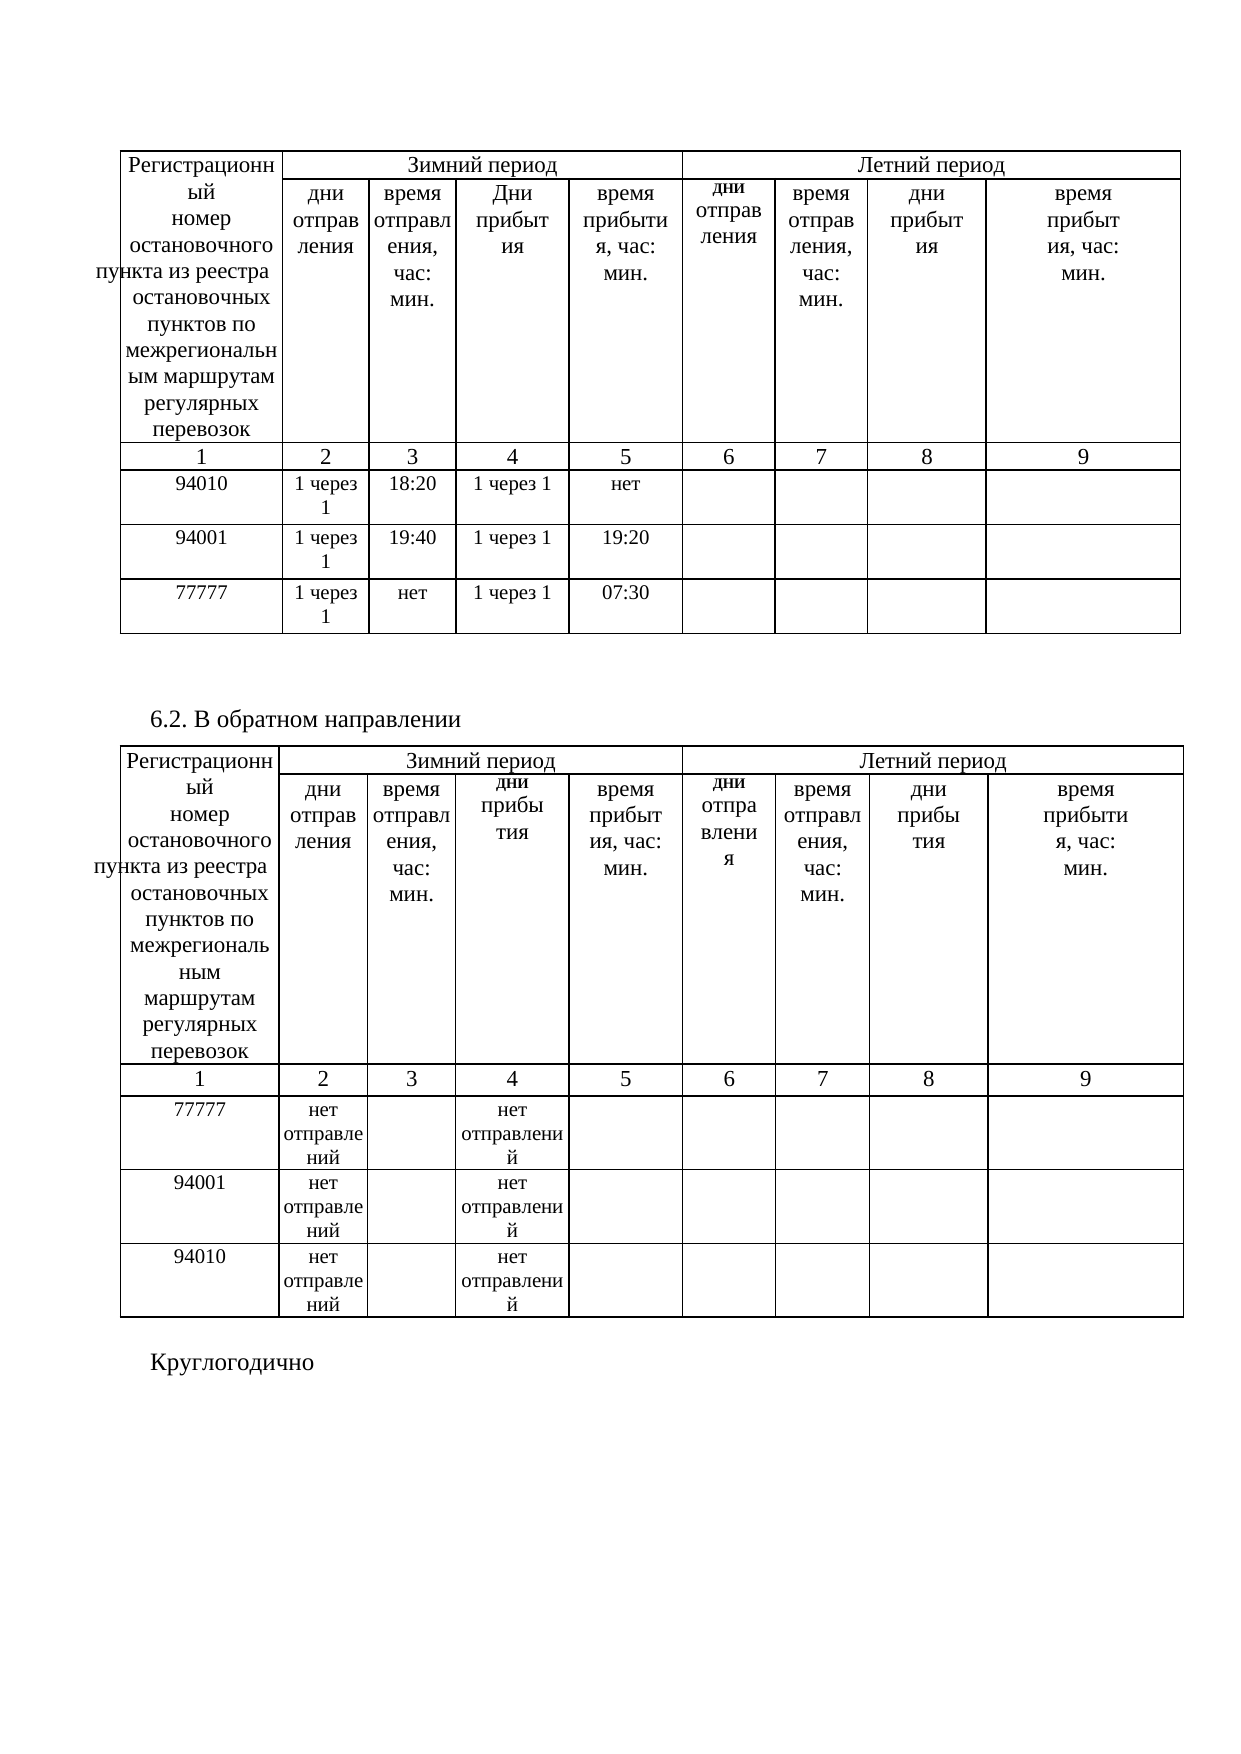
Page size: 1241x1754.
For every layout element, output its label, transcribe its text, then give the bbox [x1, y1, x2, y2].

table_cell [870, 1170, 987, 1242]
table_cell [987, 525, 1180, 578]
table_cell 3 [370, 443, 455, 469]
table_cell 1 [121, 1065, 278, 1095]
table_cell 1 через 1 [283, 580, 368, 632]
table_cell [776, 580, 867, 632]
table_cell время прибыт ия, час: мин. [987, 180, 1180, 441]
table_cell [776, 1097, 869, 1169]
table_cell время отправл ения, час: мин. [368, 775, 455, 1063]
table_cell 9 [989, 1065, 1183, 1095]
table_cell [570, 1097, 682, 1169]
table_cell [570, 1170, 682, 1242]
table_cell 2 [283, 443, 368, 469]
table_cell нет отправлений [280, 1170, 367, 1242]
table_cell 8 [870, 1065, 987, 1095]
table_cell 3 [368, 1065, 455, 1095]
table_cell нет отправлений [280, 1097, 367, 1169]
table_cell дни прибыт ия [868, 180, 985, 441]
text 6.2. В обратном направлении [150, 704, 1090, 733]
table_cell [683, 1244, 775, 1316]
table_cell [368, 1170, 455, 1242]
table_cell 1 [121, 443, 282, 469]
table_cell 94010 [121, 471, 282, 524]
table_cell [870, 1244, 987, 1316]
table_cell [683, 1170, 775, 1242]
table_cell время прибыти я, час: мин. [989, 775, 1183, 1063]
table_cell 5 [570, 443, 682, 469]
table_cell 1 через 1 [283, 525, 368, 578]
table_cell 07:30 [570, 580, 682, 632]
table_cell [683, 1097, 775, 1169]
table_cell 94001 [121, 525, 282, 578]
table_cell 6 [683, 1065, 775, 1095]
table_cell 18:20 [370, 471, 455, 524]
table_cell [989, 1097, 1183, 1169]
table_header Регистрационный номер остановочного пункта из реестра остановочных пунктов по межрегиональным маршрутам регулярных перевозок [121, 747, 278, 1063]
table_cell 94010 [121, 1244, 278, 1316]
table_cell время прибыт ия, час: мин. [570, 775, 682, 1063]
table_cell ДНИ отпра влени я [683, 775, 775, 1063]
table_cell [989, 1170, 1183, 1242]
table_cell [987, 471, 1180, 524]
table_cell 4 [456, 1065, 568, 1095]
table_cell дни отправ ления [283, 180, 368, 441]
table_cell ДНИ отправ ления [683, 180, 774, 441]
table_cell 94001 [121, 1170, 278, 1242]
table_cell [868, 471, 985, 524]
table_cell 2 [280, 1065, 367, 1095]
table_cell [987, 580, 1180, 632]
table_cell 9 [987, 443, 1180, 469]
table_cell [776, 1244, 869, 1316]
table_header Зимний период [283, 152, 682, 178]
table_cell время отправл ения, час: мин. [776, 775, 869, 1063]
table_cell нет отправлений [280, 1244, 367, 1316]
table_cell нет отправлений [456, 1097, 568, 1169]
table_cell [570, 1244, 682, 1316]
table_cell 19:40 [370, 525, 455, 578]
table_cell [776, 1170, 869, 1242]
table_cell 7 [776, 443, 867, 469]
table_cell 1 через 1 [457, 471, 568, 524]
table_cell [683, 525, 774, 578]
table_cell 5 [570, 1065, 682, 1095]
table_cell 8 [868, 443, 985, 469]
table_cell 77777 [121, 580, 282, 632]
table_cell время отправл ения, час: мин. [370, 180, 455, 441]
table_cell [683, 471, 774, 524]
table_cell нет [570, 471, 682, 524]
table_cell нет отправлений [456, 1170, 568, 1242]
table_cell [868, 580, 985, 632]
table_cell 1 через 1 [283, 471, 368, 524]
table_cell [368, 1097, 455, 1169]
table_cell 7 [776, 1065, 869, 1095]
table_header Летний период [683, 152, 1180, 178]
table_header Летний период [683, 747, 1183, 773]
table_cell [989, 1244, 1183, 1316]
table_cell 77777 [121, 1097, 278, 1169]
table_header Регистрационный номер остановочного пункта из реестра остановочных пунктов по межрегиональным маршрутам регулярных перевозок [121, 152, 282, 441]
table_cell время отправ ления, час: мин. [776, 180, 867, 441]
table_cell [683, 580, 774, 632]
table_cell 4 [457, 443, 568, 469]
table_cell [868, 525, 985, 578]
table_cell Дни прибыт ия [457, 180, 568, 441]
table_cell дни отправ ления [280, 775, 367, 1063]
text Круглогодично [150, 1347, 1090, 1375]
table_cell дни прибы тия [870, 775, 987, 1063]
table_cell 1 через 1 [457, 525, 568, 578]
table_cell 1 через 1 [457, 580, 568, 632]
table_cell время прибыти я, час: мин. [570, 180, 682, 441]
table_cell нет отправлений [456, 1244, 568, 1316]
table_cell [368, 1244, 455, 1316]
table_cell [870, 1097, 987, 1169]
table_cell ДНИ прибы тия [456, 775, 568, 1063]
table_cell 19:20 [570, 525, 682, 578]
table_header Зимний период [280, 747, 682, 773]
table_cell [776, 525, 867, 578]
table_cell 6 [683, 443, 774, 469]
table_cell нет [370, 580, 455, 632]
table_cell [776, 471, 867, 524]
